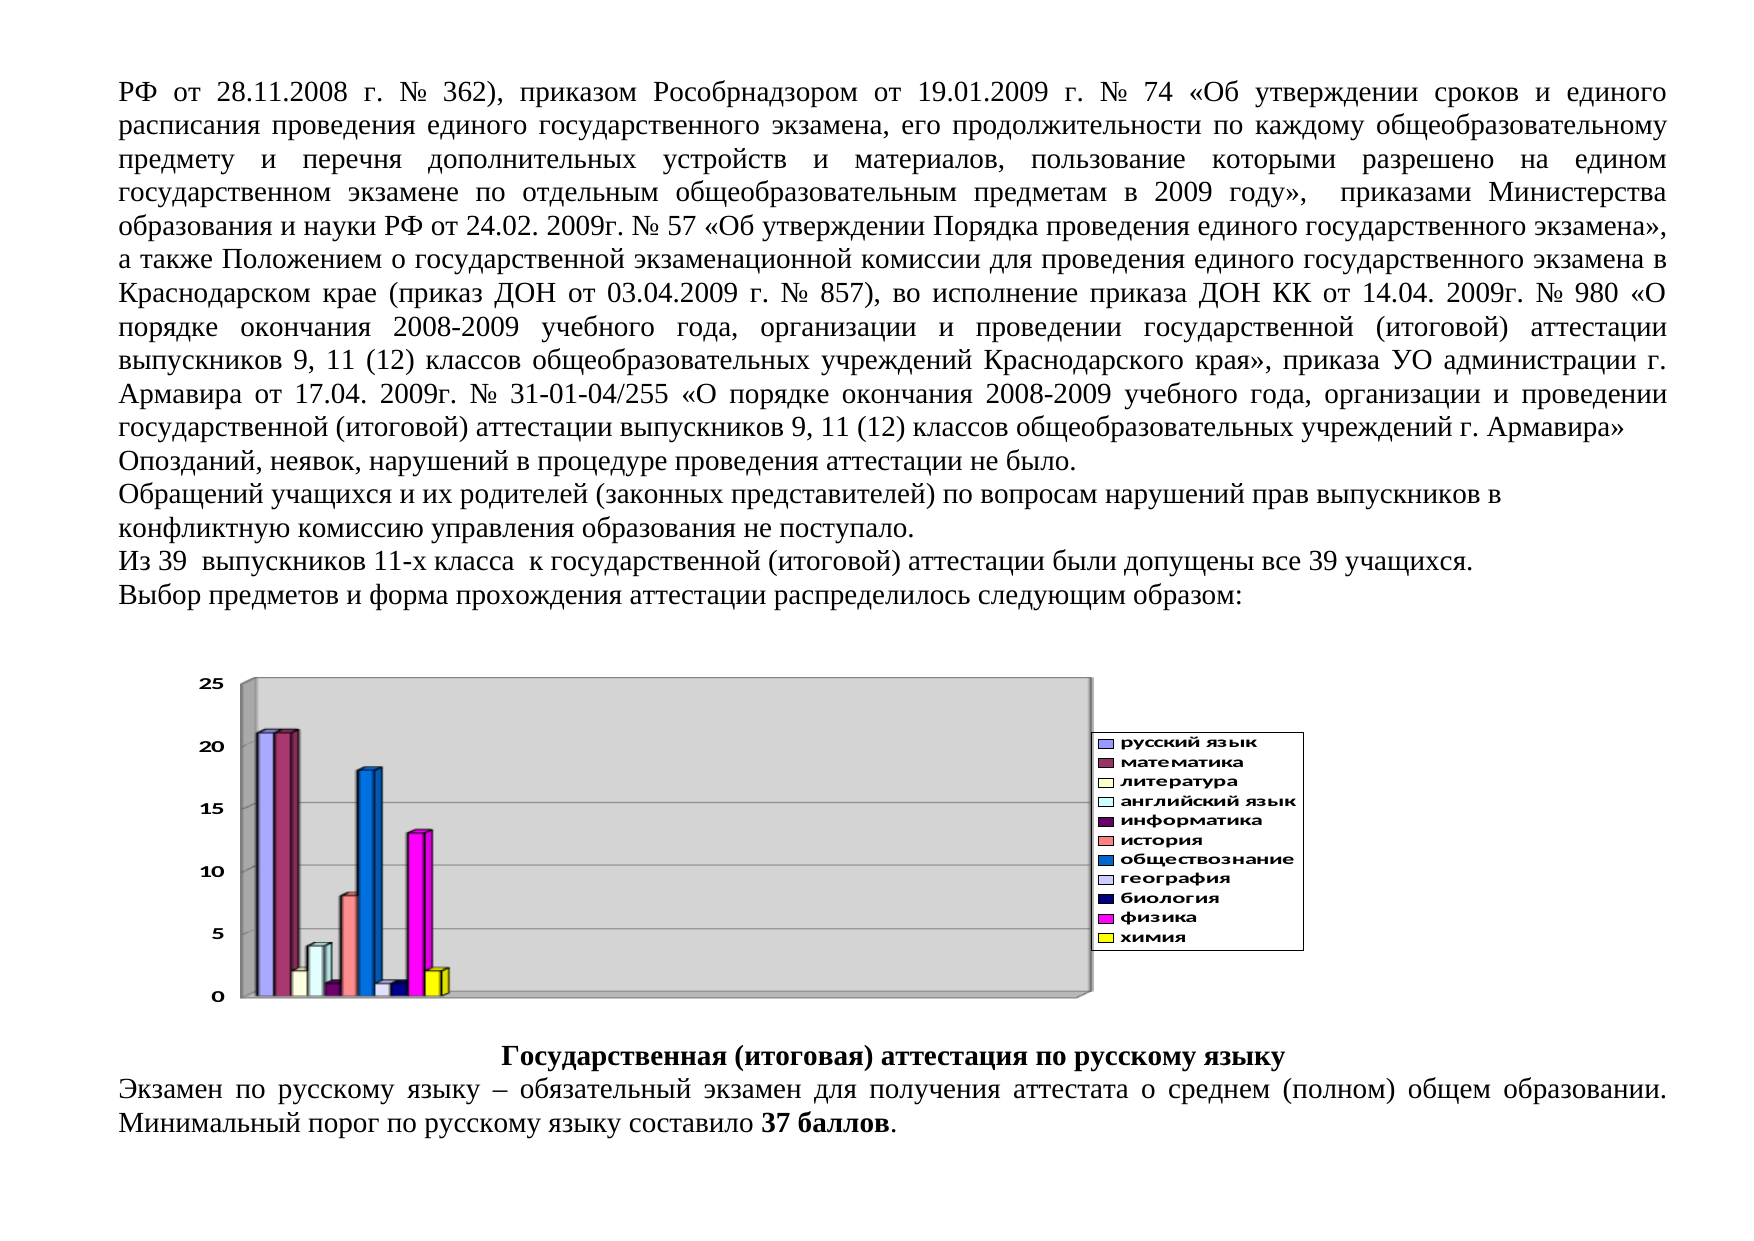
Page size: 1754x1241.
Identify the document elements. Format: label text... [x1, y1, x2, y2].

text Государственная (итоговая) аттестация по русскому языку [118, 1038, 1668, 1071]
text Обращений учащихся и их родителей (законных представителей) по вопросам нарушений прав выпускников в конфликтную комиссию управления образования не поступало. [118, 476, 1668, 543]
text Из 39 выпускников 11-х класса к государственной (итоговой) аттестации были допущены все 39 учащихся. [118, 543, 1668, 577]
text Выбор предметов и форма прохождения аттестации распределилось следующим образом: [118, 577, 1668, 611]
text Экзамен по русскому языку – обязательный экзамен для получения аттестата о среднем (полном) общем образовании. Минимальный порог по русскому языку составило 37 баллов. [118, 1071, 1668, 1138]
text Опозданий, неявок, нарушений в процедуре проведения аттестации не было. [118, 443, 1668, 476]
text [118, 74, 1668, 443]
